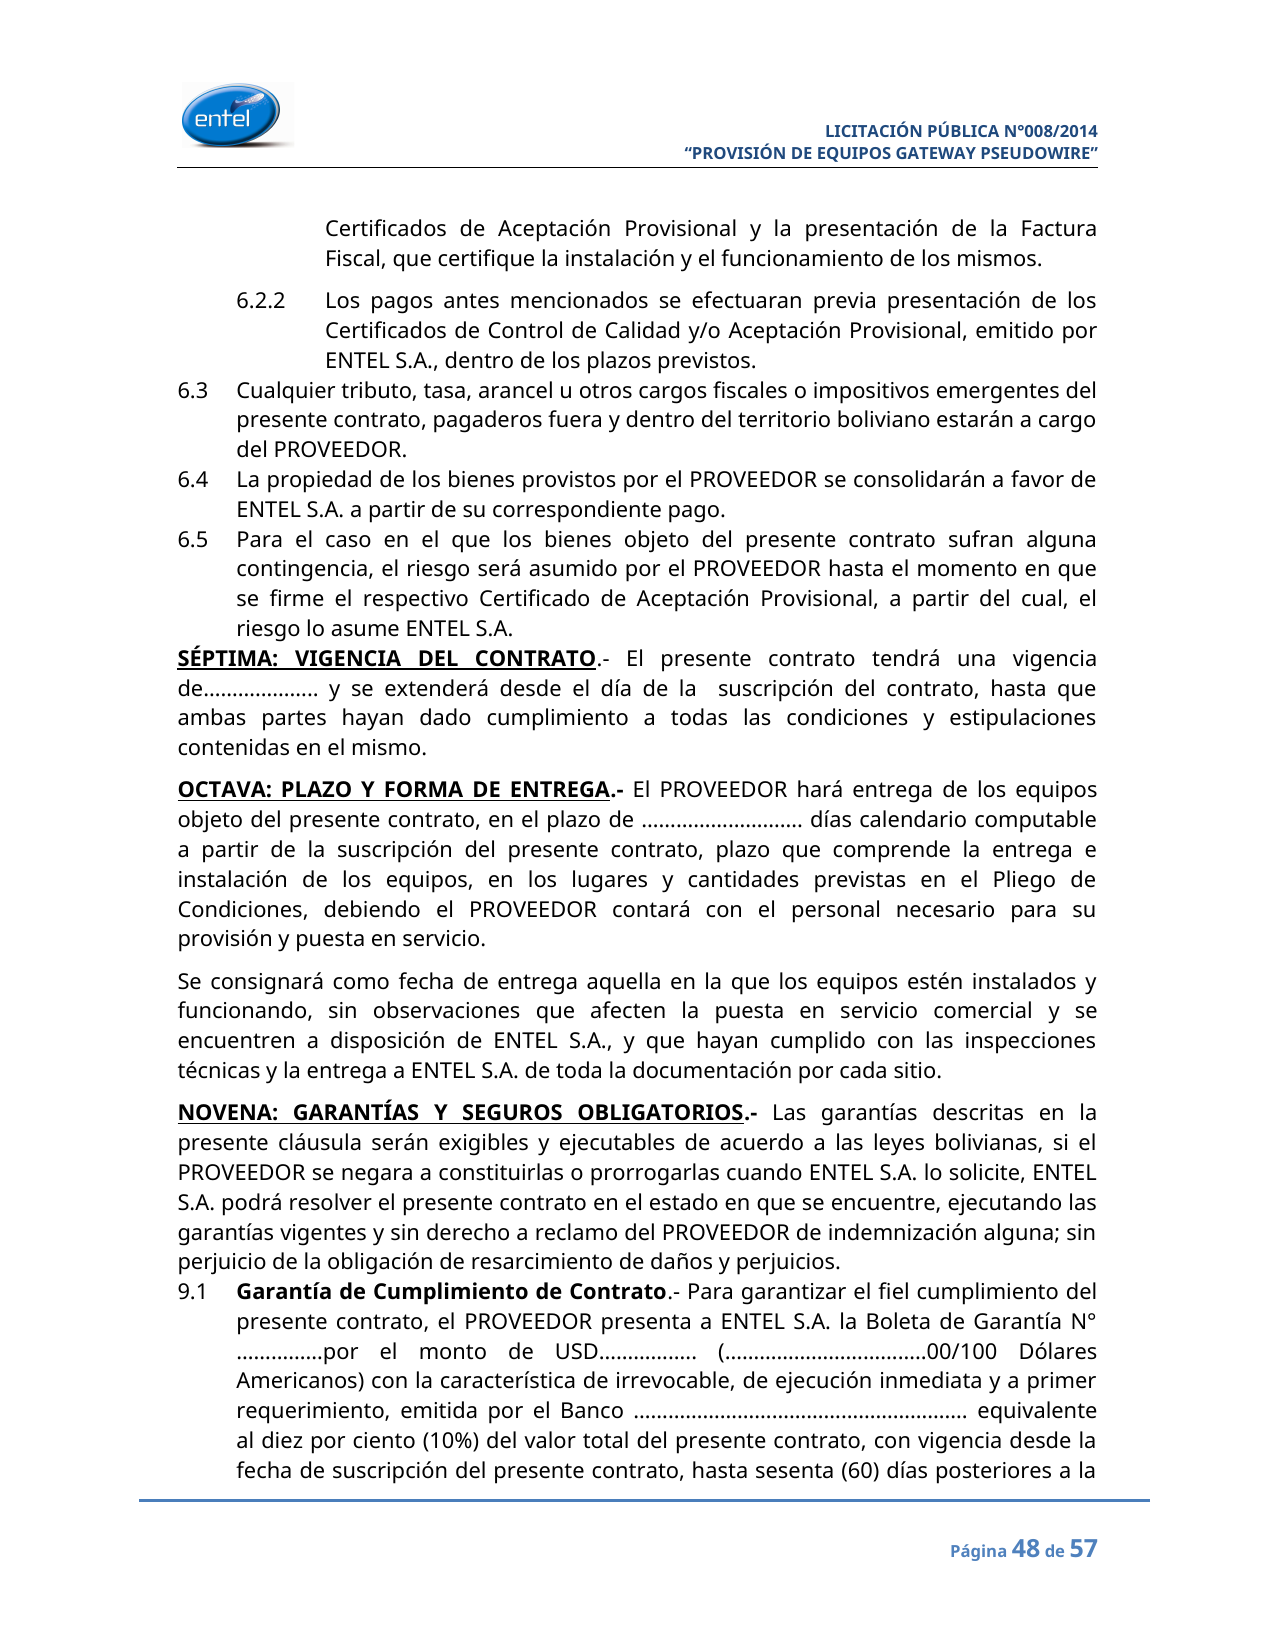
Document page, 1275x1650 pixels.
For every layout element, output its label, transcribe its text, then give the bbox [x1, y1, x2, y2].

text SÉPTIMA: VIGENCIA DEL CONTRATO.- El presente contrato tendrá una vigencia de……………….. y se extenderá desde el día de la suscripción del contrato, hasta que ambas partes hayan dado cumplimiento a todas las condiciones y estipulaciones contenidas en el mismo. [177, 643, 1098, 762]
text 6.2.2 Los pagos antes mencionados se efectuaran previa presentación de los Certificados de Control de Calidad y/o Aceptación Provisional, emitido por ENTEL S.A., dentro de los plazos previstos. [236, 285, 1098, 374]
text 6.5 Para el caso en el que los bienes objeto del presente contrato sufran alguna contingencia, el riesgo será asumido por el PROVEEDOR hasta el momento en que se firme el respectivo Certificado de Aceptación Provisional, a partir del cual, el riesgo lo asume ENTEL S.A. [177, 523, 1098, 643]
text Se consignará como fecha de entrega aquella en la que los equipos estén instalados y funcionando, sin observaciones que afecten la puesta en servicio comercial y se encuentren a disposición de ENTEL S.A., y que hayan cumplido con las inspecciones técnicas y la entrega a ENTEL S.A. de toda la documentación por cada sitio. [177, 966, 1098, 1085]
text 6.4 La propiedad de los bienes provistos por el PROVEEDOR se consolidarán a favor de ENTEL S.A. a partir de su correspondiente pago. [177, 464, 1098, 523]
text 6.3 Cualquier tributo, tasa, arancel u otros cargos fiscales o impositivos emergentes del presente contrato, pagaderos fuera y dentro del territorio boliviano estarán a cargo del PROVEEDOR. [177, 374, 1098, 464]
picture [182, 82, 295, 148]
text NOVENA: GARANTÍAS Y SEGUROS OBLIGATORIOS.- Las garantías descritas en la presente cláusula serán exigibles y ejecutables de acuerdo a las leyes bolivianas, si el PROVEEDOR se negara a constituirlas o prorrogarlas cuando ENTEL S.A. lo solicite, ENTEL S.A. podrá resolver el presente contrato en el estado en que se encuentre, ejecutando las garantías vigentes y sin derecho a reclamo del PROVEEDOR de indemnización alguna; sin perjuicio de la obligación de resarcimiento de daños y perjuicios. [177, 1097, 1098, 1276]
text OCTAVA: PLAZO Y FORMA DE ENTREGA.- El PROVEEDOR hará entrega de los equipos objeto del presente contrato, en el plazo de ………………………. días calendario computable a partir de la suscripción del presente contrato, plazo que comprende la entrega e instalación de los equipos, en los lugares y cantidades previstas en el Pliego de Condiciones, debiendo el PROVEEDOR contará con el personal necesario para su provisión y puesta en servicio. [177, 774, 1098, 953]
